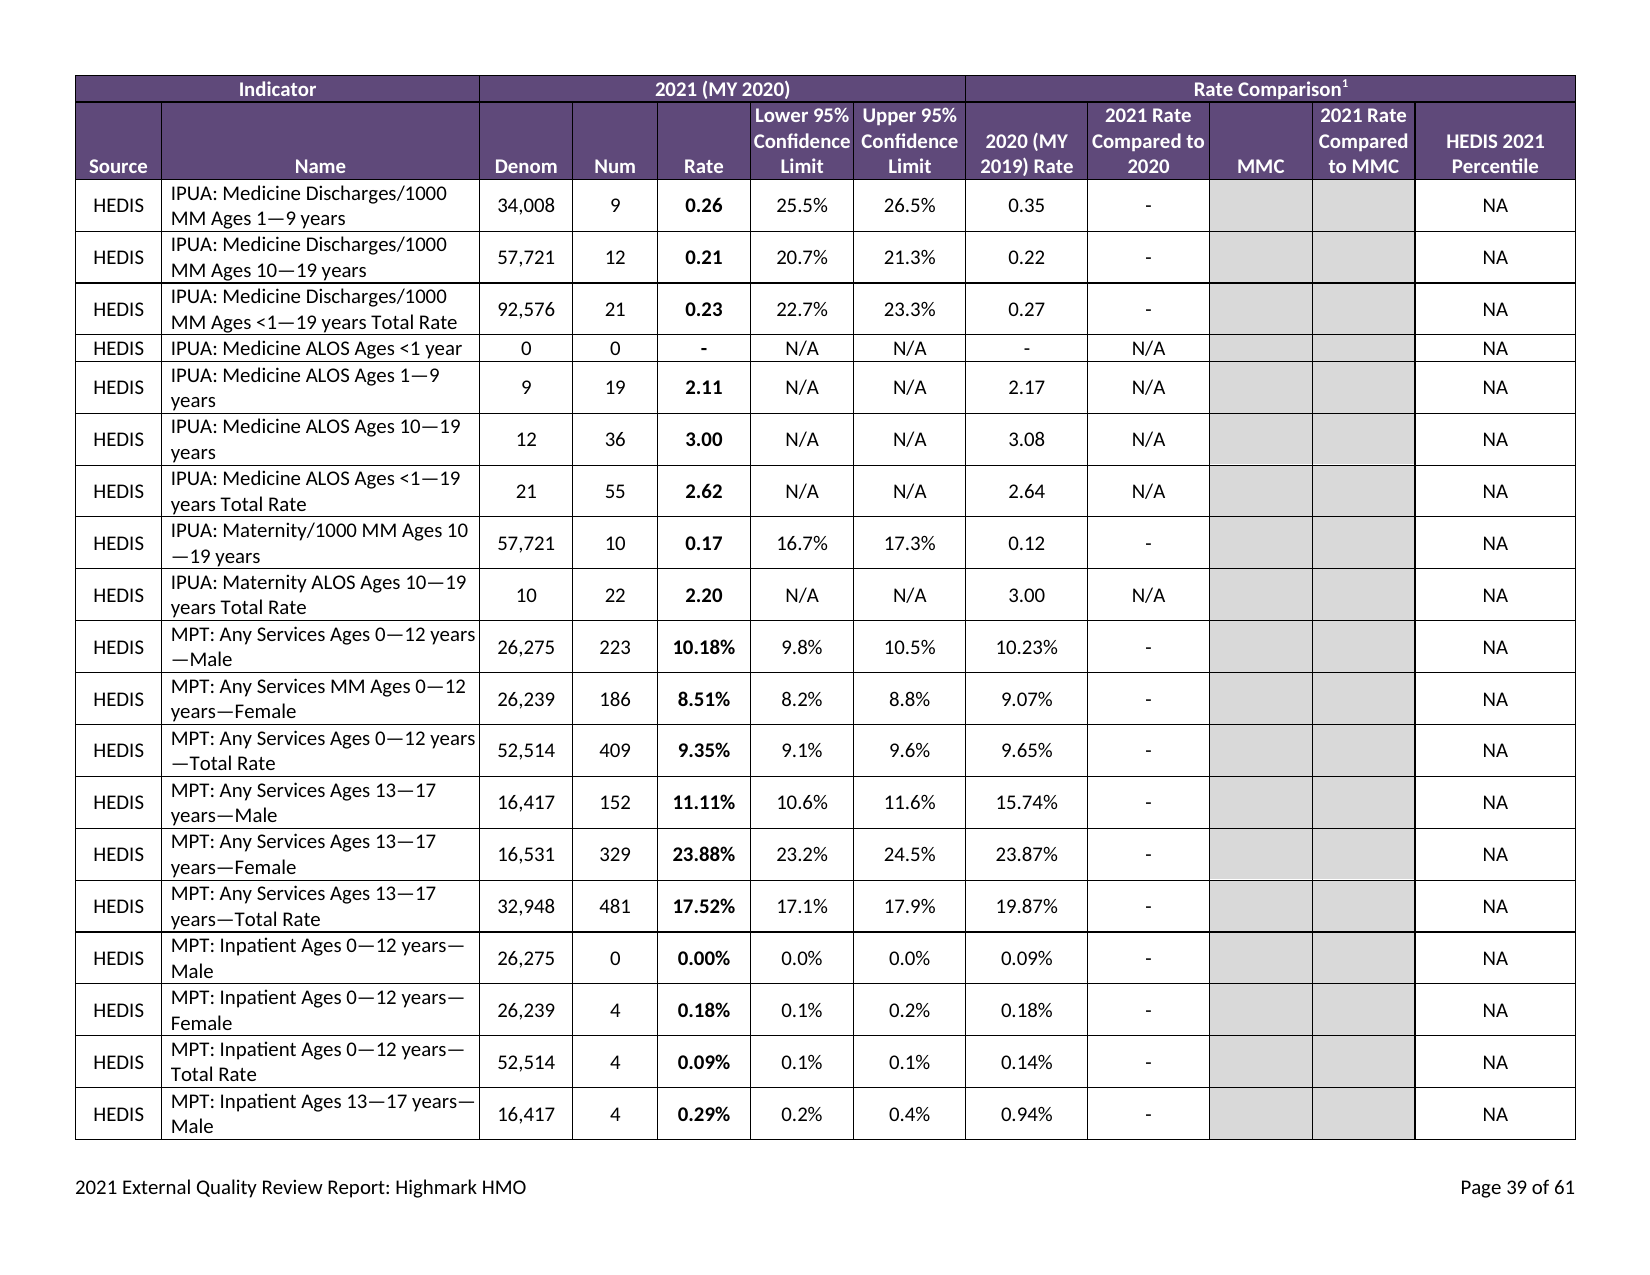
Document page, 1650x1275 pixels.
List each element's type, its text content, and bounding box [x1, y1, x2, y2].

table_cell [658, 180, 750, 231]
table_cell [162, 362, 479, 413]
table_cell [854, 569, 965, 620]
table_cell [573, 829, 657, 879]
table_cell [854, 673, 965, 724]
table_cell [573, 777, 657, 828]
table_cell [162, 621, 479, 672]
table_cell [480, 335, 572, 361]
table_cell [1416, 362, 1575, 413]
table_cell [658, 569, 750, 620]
table_cell HEDIS 2021 Percentile [1416, 103, 1575, 179]
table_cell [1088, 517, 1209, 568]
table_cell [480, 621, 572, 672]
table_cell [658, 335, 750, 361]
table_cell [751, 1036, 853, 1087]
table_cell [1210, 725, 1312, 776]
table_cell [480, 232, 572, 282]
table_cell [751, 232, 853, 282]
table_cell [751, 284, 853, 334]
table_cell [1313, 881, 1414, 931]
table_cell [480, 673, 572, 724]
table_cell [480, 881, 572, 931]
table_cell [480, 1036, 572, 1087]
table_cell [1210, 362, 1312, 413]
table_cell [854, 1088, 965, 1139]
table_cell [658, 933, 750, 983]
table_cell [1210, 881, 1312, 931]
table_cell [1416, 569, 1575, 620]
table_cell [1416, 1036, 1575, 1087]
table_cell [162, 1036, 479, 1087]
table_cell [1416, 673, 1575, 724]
table_header 2021 (MY 2020) [480, 76, 965, 101]
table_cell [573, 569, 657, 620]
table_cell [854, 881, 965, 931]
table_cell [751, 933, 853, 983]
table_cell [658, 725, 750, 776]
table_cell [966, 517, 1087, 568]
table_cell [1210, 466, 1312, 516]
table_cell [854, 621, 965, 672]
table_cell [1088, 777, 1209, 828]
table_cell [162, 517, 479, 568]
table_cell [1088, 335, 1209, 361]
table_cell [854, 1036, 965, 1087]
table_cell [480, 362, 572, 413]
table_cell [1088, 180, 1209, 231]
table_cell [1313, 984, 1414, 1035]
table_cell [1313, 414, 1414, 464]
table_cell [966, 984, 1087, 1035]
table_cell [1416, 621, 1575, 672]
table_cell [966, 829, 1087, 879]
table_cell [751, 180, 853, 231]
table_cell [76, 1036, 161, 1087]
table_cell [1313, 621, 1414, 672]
table_cell Denom [480, 103, 572, 179]
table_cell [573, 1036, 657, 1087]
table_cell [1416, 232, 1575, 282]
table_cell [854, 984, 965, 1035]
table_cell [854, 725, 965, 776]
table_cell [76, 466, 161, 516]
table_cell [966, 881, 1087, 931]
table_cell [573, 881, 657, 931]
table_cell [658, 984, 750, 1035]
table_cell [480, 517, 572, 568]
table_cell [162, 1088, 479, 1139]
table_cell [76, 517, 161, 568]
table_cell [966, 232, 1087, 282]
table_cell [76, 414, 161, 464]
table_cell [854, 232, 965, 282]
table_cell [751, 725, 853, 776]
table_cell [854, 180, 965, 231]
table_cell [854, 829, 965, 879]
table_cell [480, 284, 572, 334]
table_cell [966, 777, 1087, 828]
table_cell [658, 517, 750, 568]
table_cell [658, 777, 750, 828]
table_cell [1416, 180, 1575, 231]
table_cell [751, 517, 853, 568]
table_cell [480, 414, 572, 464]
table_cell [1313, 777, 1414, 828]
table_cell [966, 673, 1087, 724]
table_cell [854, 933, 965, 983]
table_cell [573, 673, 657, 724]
table_cell Source [76, 103, 161, 179]
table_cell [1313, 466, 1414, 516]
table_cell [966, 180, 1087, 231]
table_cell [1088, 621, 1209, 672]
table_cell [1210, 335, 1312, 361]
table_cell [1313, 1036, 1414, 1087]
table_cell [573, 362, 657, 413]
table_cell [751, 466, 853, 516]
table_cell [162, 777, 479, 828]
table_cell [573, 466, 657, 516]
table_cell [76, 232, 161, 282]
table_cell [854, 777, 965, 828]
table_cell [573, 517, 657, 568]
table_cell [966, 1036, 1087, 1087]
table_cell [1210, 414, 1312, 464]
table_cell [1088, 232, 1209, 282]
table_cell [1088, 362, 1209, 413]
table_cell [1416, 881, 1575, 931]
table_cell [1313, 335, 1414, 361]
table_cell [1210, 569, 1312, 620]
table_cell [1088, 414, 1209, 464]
table_cell Name [162, 103, 479, 179]
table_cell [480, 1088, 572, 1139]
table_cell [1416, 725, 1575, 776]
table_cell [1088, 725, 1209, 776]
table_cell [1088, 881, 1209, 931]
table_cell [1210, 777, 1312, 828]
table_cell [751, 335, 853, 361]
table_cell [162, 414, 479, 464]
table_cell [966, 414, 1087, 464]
table_cell MMC [1210, 103, 1312, 179]
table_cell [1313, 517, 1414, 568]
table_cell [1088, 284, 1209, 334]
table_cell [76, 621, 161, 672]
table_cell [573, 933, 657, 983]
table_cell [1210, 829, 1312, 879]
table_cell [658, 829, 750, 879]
table_cell Num [573, 103, 657, 179]
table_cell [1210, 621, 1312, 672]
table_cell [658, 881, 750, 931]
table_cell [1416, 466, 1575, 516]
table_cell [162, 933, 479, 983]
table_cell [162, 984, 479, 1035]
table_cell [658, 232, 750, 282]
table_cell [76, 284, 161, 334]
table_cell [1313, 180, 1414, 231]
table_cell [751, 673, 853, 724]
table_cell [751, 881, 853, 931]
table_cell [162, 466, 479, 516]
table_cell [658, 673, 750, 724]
table_header Rate Comparison1 [966, 76, 1575, 101]
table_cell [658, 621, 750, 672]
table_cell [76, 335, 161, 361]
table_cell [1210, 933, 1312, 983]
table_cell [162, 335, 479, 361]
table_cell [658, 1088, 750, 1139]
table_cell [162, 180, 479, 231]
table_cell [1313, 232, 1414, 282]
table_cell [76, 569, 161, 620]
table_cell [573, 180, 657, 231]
table_cell 2020 (MY 2019) Rate [966, 103, 1087, 179]
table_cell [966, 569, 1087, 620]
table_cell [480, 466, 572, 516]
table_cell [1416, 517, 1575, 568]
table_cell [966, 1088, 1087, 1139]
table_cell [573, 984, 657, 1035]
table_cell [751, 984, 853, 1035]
table_cell Lower 95% Confidence Limit [751, 103, 853, 179]
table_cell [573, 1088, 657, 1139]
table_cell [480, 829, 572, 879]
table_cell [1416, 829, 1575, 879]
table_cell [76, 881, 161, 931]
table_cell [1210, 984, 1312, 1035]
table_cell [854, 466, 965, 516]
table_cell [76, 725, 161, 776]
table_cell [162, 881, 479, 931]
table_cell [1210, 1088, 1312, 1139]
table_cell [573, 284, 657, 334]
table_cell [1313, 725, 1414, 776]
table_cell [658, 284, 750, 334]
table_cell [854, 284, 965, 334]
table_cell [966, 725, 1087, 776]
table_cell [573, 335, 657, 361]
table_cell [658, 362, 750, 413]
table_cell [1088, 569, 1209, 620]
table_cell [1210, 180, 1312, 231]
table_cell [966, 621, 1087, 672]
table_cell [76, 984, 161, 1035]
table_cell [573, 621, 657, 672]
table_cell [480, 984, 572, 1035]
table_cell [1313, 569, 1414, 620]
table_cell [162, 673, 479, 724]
table_cell Upper 95% Confidence Limit [854, 103, 965, 179]
table_cell Rate [658, 103, 750, 179]
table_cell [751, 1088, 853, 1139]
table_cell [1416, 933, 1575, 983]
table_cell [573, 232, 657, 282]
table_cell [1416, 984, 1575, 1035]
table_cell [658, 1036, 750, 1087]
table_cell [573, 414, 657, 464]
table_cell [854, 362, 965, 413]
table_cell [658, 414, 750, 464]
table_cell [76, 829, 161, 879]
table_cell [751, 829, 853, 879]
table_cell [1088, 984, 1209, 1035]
table_cell 2021 Rate Compared to MMC [1313, 103, 1414, 179]
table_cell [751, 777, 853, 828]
table_header Indicator [76, 76, 479, 101]
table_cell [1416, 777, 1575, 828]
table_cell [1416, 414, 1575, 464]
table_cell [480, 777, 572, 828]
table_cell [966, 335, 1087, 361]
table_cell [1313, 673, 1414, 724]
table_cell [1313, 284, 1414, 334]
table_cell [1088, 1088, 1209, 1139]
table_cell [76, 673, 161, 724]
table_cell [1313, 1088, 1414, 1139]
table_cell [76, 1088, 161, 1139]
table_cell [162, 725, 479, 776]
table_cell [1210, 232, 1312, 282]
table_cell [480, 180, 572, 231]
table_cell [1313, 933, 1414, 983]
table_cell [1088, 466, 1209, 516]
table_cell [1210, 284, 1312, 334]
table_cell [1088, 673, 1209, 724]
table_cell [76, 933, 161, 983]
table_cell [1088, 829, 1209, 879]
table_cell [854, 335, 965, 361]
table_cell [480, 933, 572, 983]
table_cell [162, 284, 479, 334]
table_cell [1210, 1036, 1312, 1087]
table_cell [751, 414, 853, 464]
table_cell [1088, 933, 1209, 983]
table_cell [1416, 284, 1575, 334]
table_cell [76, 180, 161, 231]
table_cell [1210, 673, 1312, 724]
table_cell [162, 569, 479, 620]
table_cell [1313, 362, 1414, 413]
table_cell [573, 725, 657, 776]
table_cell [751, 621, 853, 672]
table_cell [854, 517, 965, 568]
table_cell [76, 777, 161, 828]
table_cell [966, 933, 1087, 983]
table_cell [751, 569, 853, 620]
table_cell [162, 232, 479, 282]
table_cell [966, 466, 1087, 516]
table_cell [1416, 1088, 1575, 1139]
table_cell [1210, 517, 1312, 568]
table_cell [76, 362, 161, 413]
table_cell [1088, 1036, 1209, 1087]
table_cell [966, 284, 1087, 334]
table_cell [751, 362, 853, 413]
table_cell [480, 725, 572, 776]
table_cell 2021 Rate Compared to 2020 [1088, 103, 1209, 179]
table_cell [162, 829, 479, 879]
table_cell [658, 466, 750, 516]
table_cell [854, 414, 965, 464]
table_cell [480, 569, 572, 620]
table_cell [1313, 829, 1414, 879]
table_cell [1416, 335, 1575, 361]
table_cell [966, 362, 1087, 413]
